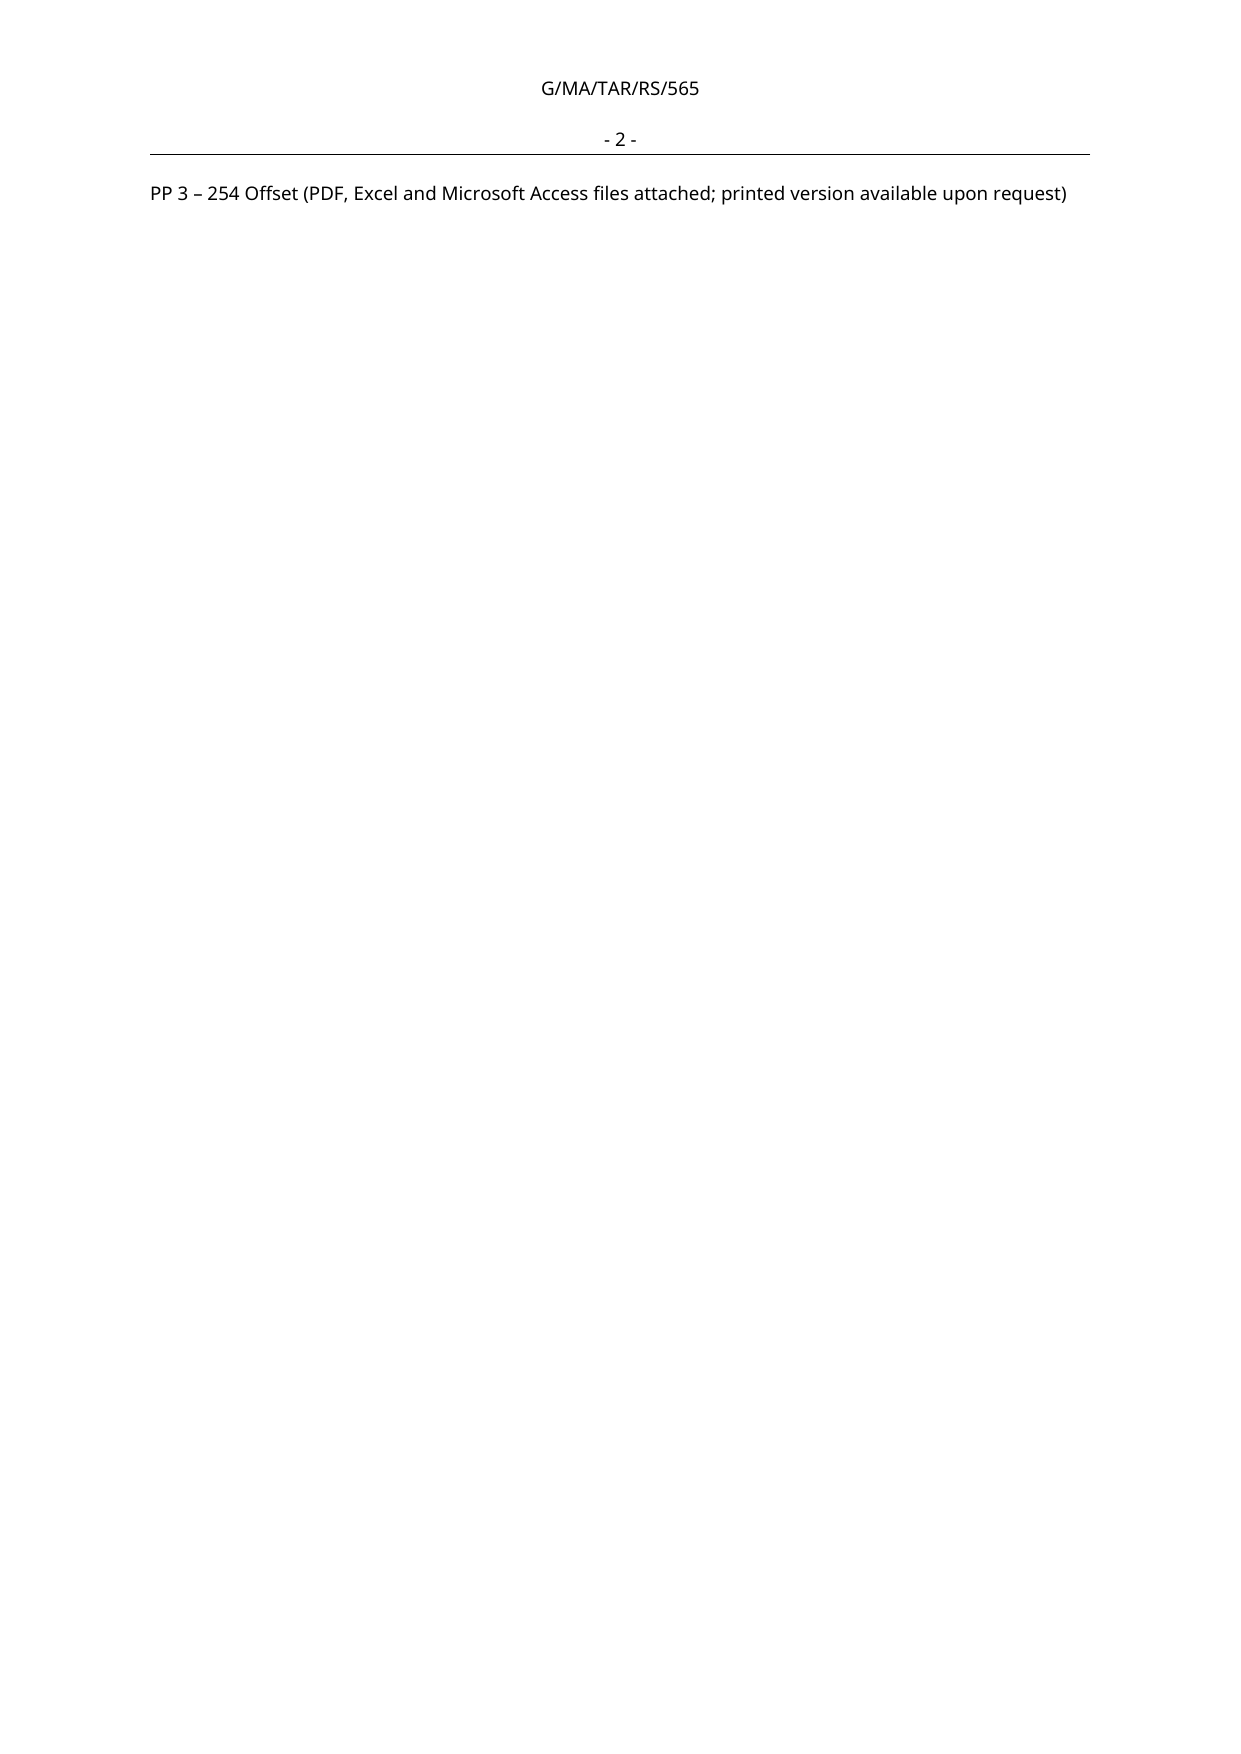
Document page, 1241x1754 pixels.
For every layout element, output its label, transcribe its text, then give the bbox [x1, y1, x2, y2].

text PP 3 – 254 Offset (PDF, Excel and Microsoft Access files attached; printed version available upon request) [150, 180, 1090, 206]
